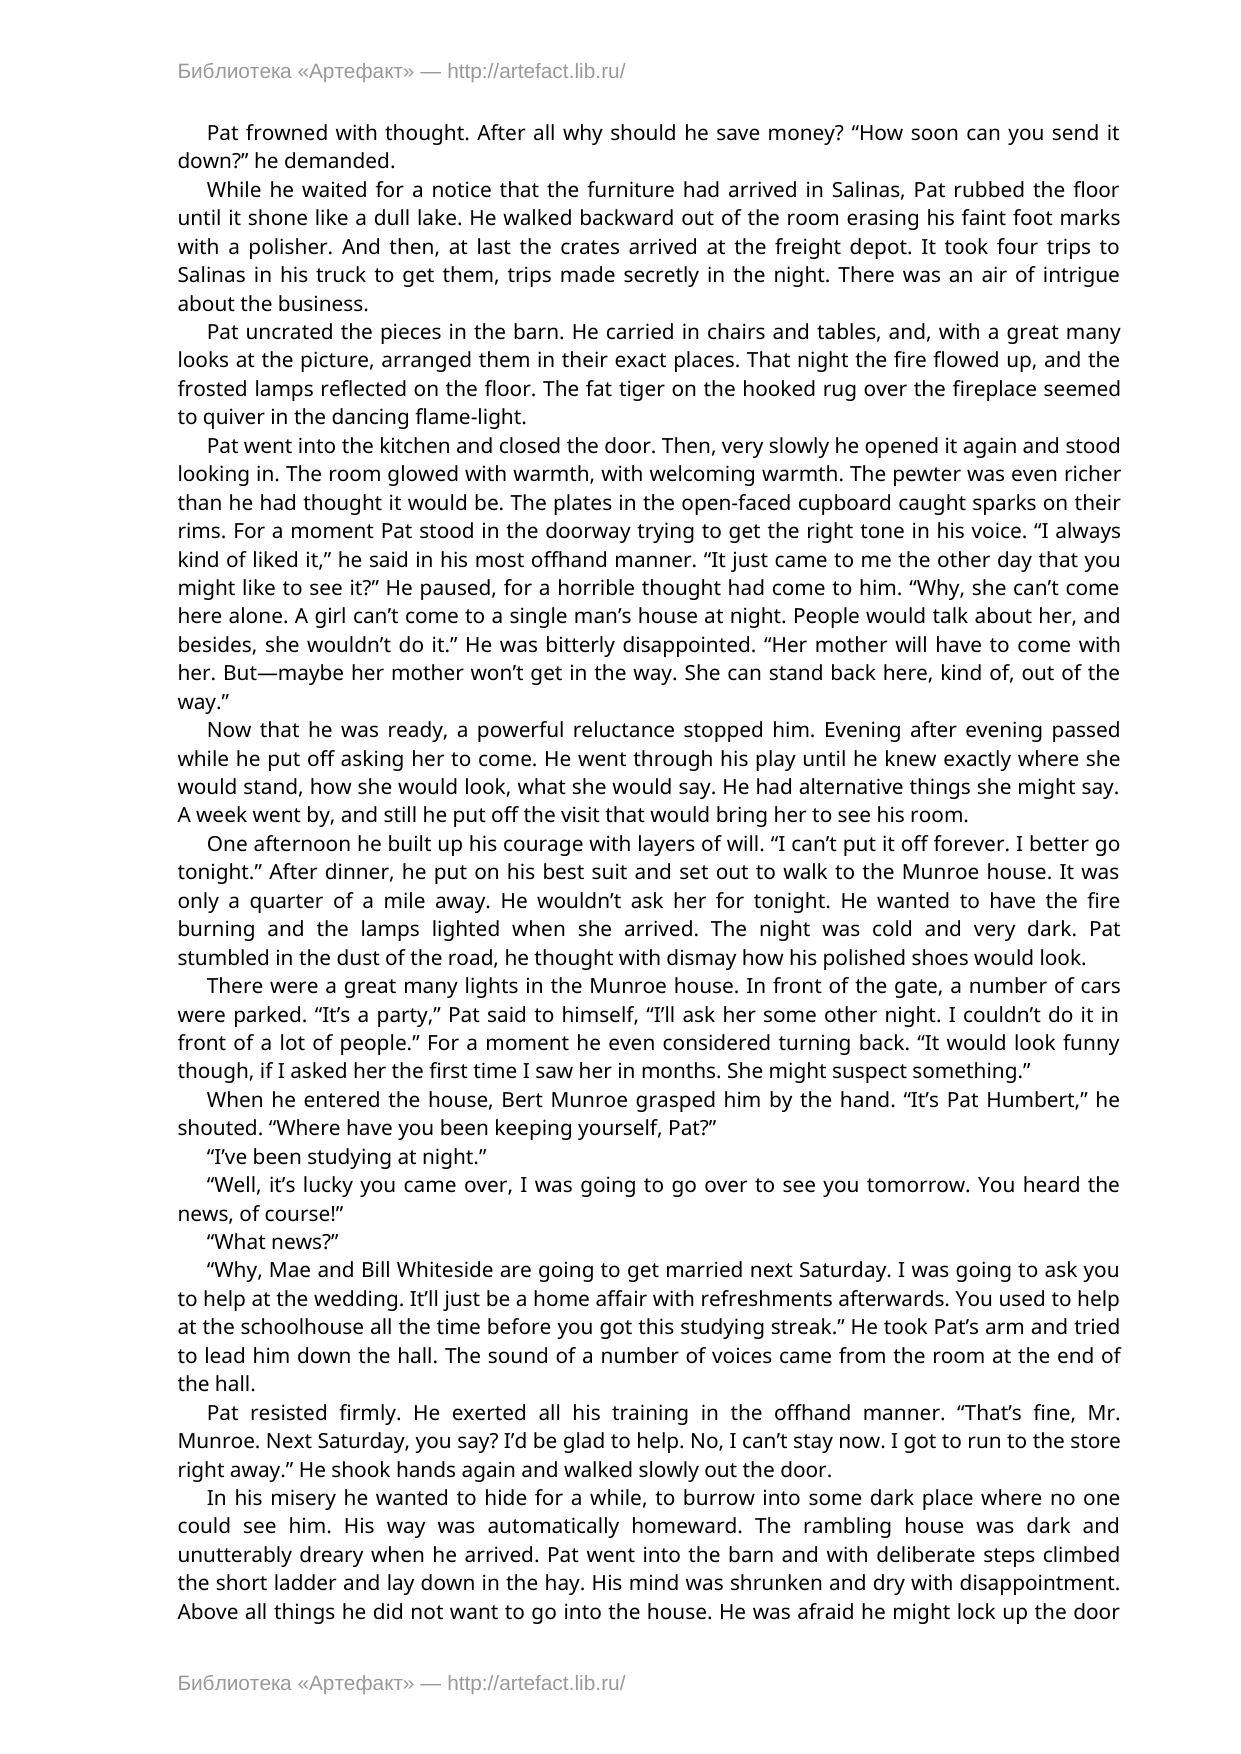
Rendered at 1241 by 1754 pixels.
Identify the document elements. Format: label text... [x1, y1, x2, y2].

text Now that he was ready, a powerful reluctance stopped him. Evening after evening passed while he put off asking her to come. He went through his play until he knew exactly where she would stand, how she would look, what she would say. He had alternative things she might say. A week went by, and still he put off the visit that would bring her to see his room. [177, 715, 1122, 829]
text Pat frowned with thought. After all why should he save money? “How soon can you send it down?” he demanded. [177, 118, 1122, 175]
text There were a great many lights in the Munroe house. In front of the gate, a number of cars were parked. “It’s a party,” Pat said to himself, “I’ll ask her some other night. I couldn’t do it in front of a lot of people.” For a moment he even considered turning back. “It would look funny though, if I asked her the first time I saw her in months. She might suspect something.” [177, 971, 1122, 1085]
text While he waited for a notice that the furniture had arrived in Salinas, Pat rubbed the floor until it shone like a dull lake. He walked backward out of the room erasing his faint foot marks with a polisher. And then, at last the crates arrived at the freight depot. It took four trips to Salinas in his truck to get them, trips made secretly in the night. There was an air of intrigue about the business. [177, 175, 1122, 317]
text “Well, it’s lucky you came over, I was going to go over to see you tomorrow. You heard the news, of course!” [177, 1170, 1122, 1227]
text “What news?” [177, 1227, 1122, 1256]
text Pat went into the kitchen and closed the door. Then, very slowly he opened it again and stood looking in. The room glowed with warmth, with welcoming warmth. The pewter was even richer than he had thought it would be. The plates in the open-faced cupboard caught sparks on their rims. For a moment Pat stood in the doorway trying to get the right tone in his voice. “I always kind of liked it,” he said in his most offhand manner. “It just came to me the other day that you might like to see it?” He paused, for a horrible thought had come to him. “Why, she can’t come here alone. A girl can’t come to a single man’s house at night. People would talk about her, and besides, she wouldn’t do it.” He was bitterly disappointed. “Her mother will have to come with her. But—maybe her mother won’t get in the way. She can stand back here, kind of, out of the way.” [177, 431, 1122, 715]
text Pat resisted firmly. He exerted all his training in the offhand manner. “That’s fine, Mr. Munroe. Next Saturday, you say? I’d be glad to help. No, I can’t stay now. I got to run to the store right away.” He shook hands again and walked slowly out the door. [177, 1398, 1122, 1483]
text “Why, Mae and Bill Whiteside are going to get married next Saturday. I was going to ask you to help at the wedding. It’ll just be a home affair with refreshments afterwards. You used to help at the schoolhouse all the time before you got this studying streak.” He took Pat’s arm and tried to lead him down the hall. The sound of a number of voices came from the room at the end of the hall. [177, 1256, 1122, 1398]
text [177, 1483, 1122, 1625]
text “I’ve been studying at night.” [177, 1142, 1122, 1170]
text One afternoon he built up his courage with layers of will. “I can’t put it off forever. I better go tonight.” After dinner, he put on his best suit and set out to walk to the Munroe house. It was only a quarter of a mile away. He wouldn’t ask her for tonight. He wanted to have the fire burning and the lamps lighted when she arrived. The night was cold and very dark. Pat stumbled in the dust of the road, he thought with dismay how his polished shoes would look. [177, 829, 1122, 971]
text Pat uncrated the pieces in the barn. He carried in chairs and tables, and, with a great many looks at the picture, arranged them in their exact places. That night the fire flowed up, and the frosted lamps reflected on the floor. The fat tiger on the hooked rug over the fireplace seemed to quiver in the dancing flame-light. [177, 317, 1122, 431]
text When he entered the house, Bert Munroe grasped him by the hand. “It’s Pat Humbert,” he shouted. “Where have you been keeping yourself, Pat?” [177, 1085, 1122, 1142]
